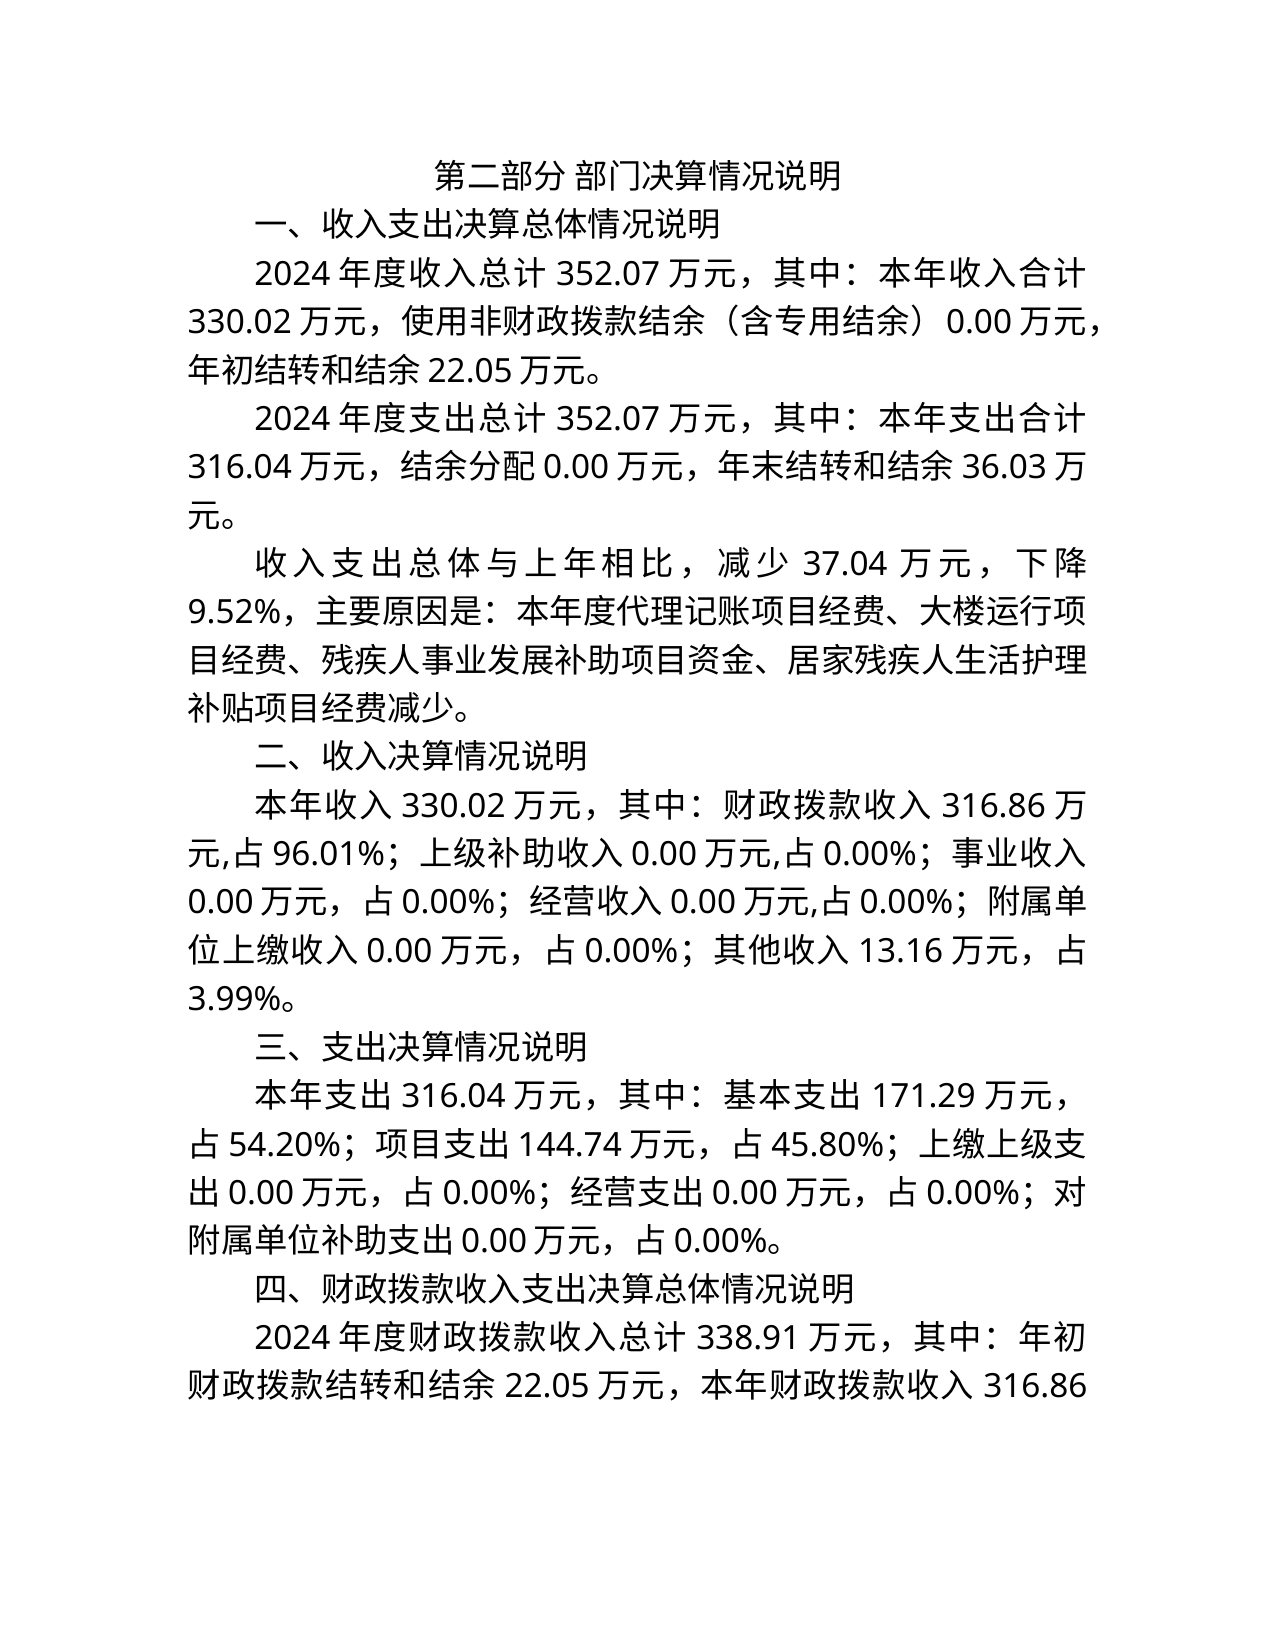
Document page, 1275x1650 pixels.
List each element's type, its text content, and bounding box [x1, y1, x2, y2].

text 四、财政拨款收入支出决算总体情况说明 [187, 1263, 1087, 1311]
text 2024年度收入总计352.07万元，其中：本年收入合计330.02万元，使用非财政拨款结余（含专用结余）0.00万元，年初结转和结余22.05万元。 [187, 246, 1087, 392]
text 2024年度支出总计352.07万元，其中：本年支出合计316.04万元，结余分配0.00万元，年末结转和结余36.03万元。 [187, 392, 1087, 537]
text 三、支出决算情况说明 [187, 1021, 1087, 1069]
text 一、收入支出决算总体情况说明 [187, 198, 1087, 246]
text 二、收入决算情况说明 [187, 730, 1087, 778]
text 本年收入330.02万元，其中：财政拨款收入316.86万元,占96.01%；上级补助收入0.00万元,占0.00%；事业收入0.00万元，占0.00%；经营收入0.00万元,占0.00%；附属单位上缴收入0.00万元，占0.00%；其他收入13.16万元，占3.99%。 [187, 778, 1087, 1021]
text 第二部分 部门决算情况说明 [187, 150, 1087, 198]
text 本年支出316.04万元，其中：基本支出171.29万元，占54.20%；项目支出144.74万元，占45.80%；上缴上级支出0.00万元，占0.00%；经营支出0.00万元，占0.00%；对附属单位补助支出0.00万元，占0.00%。 [187, 1069, 1087, 1263]
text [187, 1311, 1087, 1408]
text 收入支出总体与上年相比，减少37.04万元，下降9.52%，主要原因是：本年度代理记账项目经费、大楼运行项目经费、残疾人事业发展补助项目资金、居家残疾人生活护理补贴项目经费减少。 [187, 537, 1087, 730]
